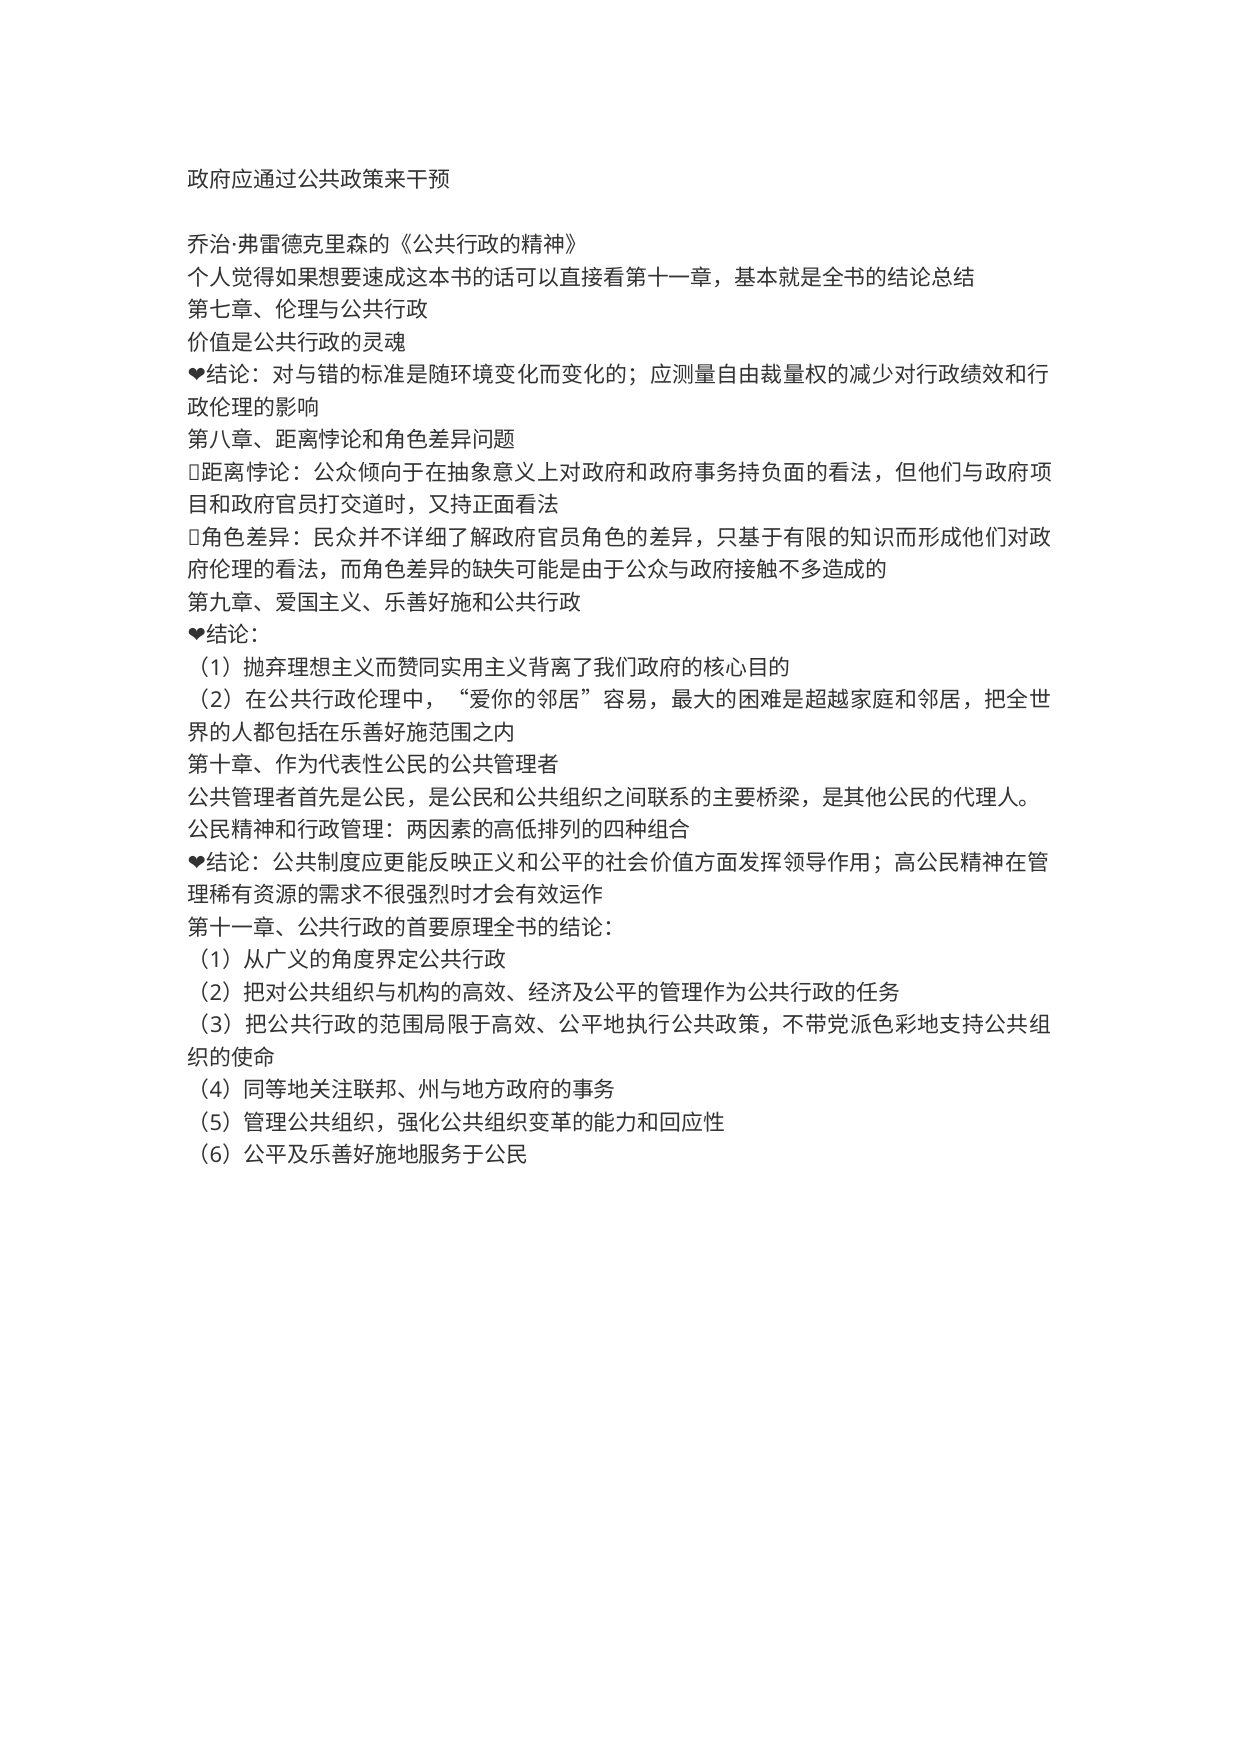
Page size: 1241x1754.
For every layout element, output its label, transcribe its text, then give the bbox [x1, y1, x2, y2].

text 乔治·弗雷德克里森的《公共行政的精神》 个人觉得如果想要速成这本书的话可以直接看第十一章，基本就是全书的结论总结 第七章、伦理与公共行政 价值是公共行政的灵魂 ❤️结论：对与错的标准是随环境变化而变化的；应测量自由裁量权的减少对行政绩效和行政伦理的影响 第八章、距离悖论和角色差异问题 ✨距离悖论：公众倾向于在抽象意义上对政府和政府事务持负面的看法，但他们与政府项目和政府官员打交道时，又持正面看法 ✨角色差异：民众并不详细了解政府官员角色的差异，只基于有限的知识而形成他们对政府伦理的看法，而角色差异的缺失可能是由于公众与政府接触不多造成的 第九章、爱国主义、乐善好施和公共行政 ❤️结论： （1）抛弃理想主义而赞同实用主义背离了我们政府的核心目的 （2）在公共行政伦理中，“爱你的邻居”容易，最大的困难是超越家庭和邻居，把全世界的人都包括在乐善好施范围之内 第十章、作为代表性公民的公共管理者 公共管理者首先是公民，是公民和公共组织之间联系的主要桥梁，是其他公民的代理人。 公民精神和行政管理：两因素的高低排列的四种组合 ❤️结论：公共制度应更能反映正义和公平的社会价值方面发挥领导作用；高公民精神在管理稀有资源的需求不很强烈时才会有效运作 第十一章、公共行政的首要原理全书的结论： （1）从广义的角度界定公共行政 （2）把对公共组织与机构的高效、经济及公平的管理作为公共行政的任务 （3）把公共行政的范围局限于高效、公平地执行公共政策，不带党派色彩地支持公共组织的使命 （4）同等地关注联邦、州与地方政府的事务 （5）管理公共组织，强化公共组织变革的能力和回应性 （6）公平及乐善好施地服务于公民 [187, 227, 1053, 1169]
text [187, 162, 1053, 194]
